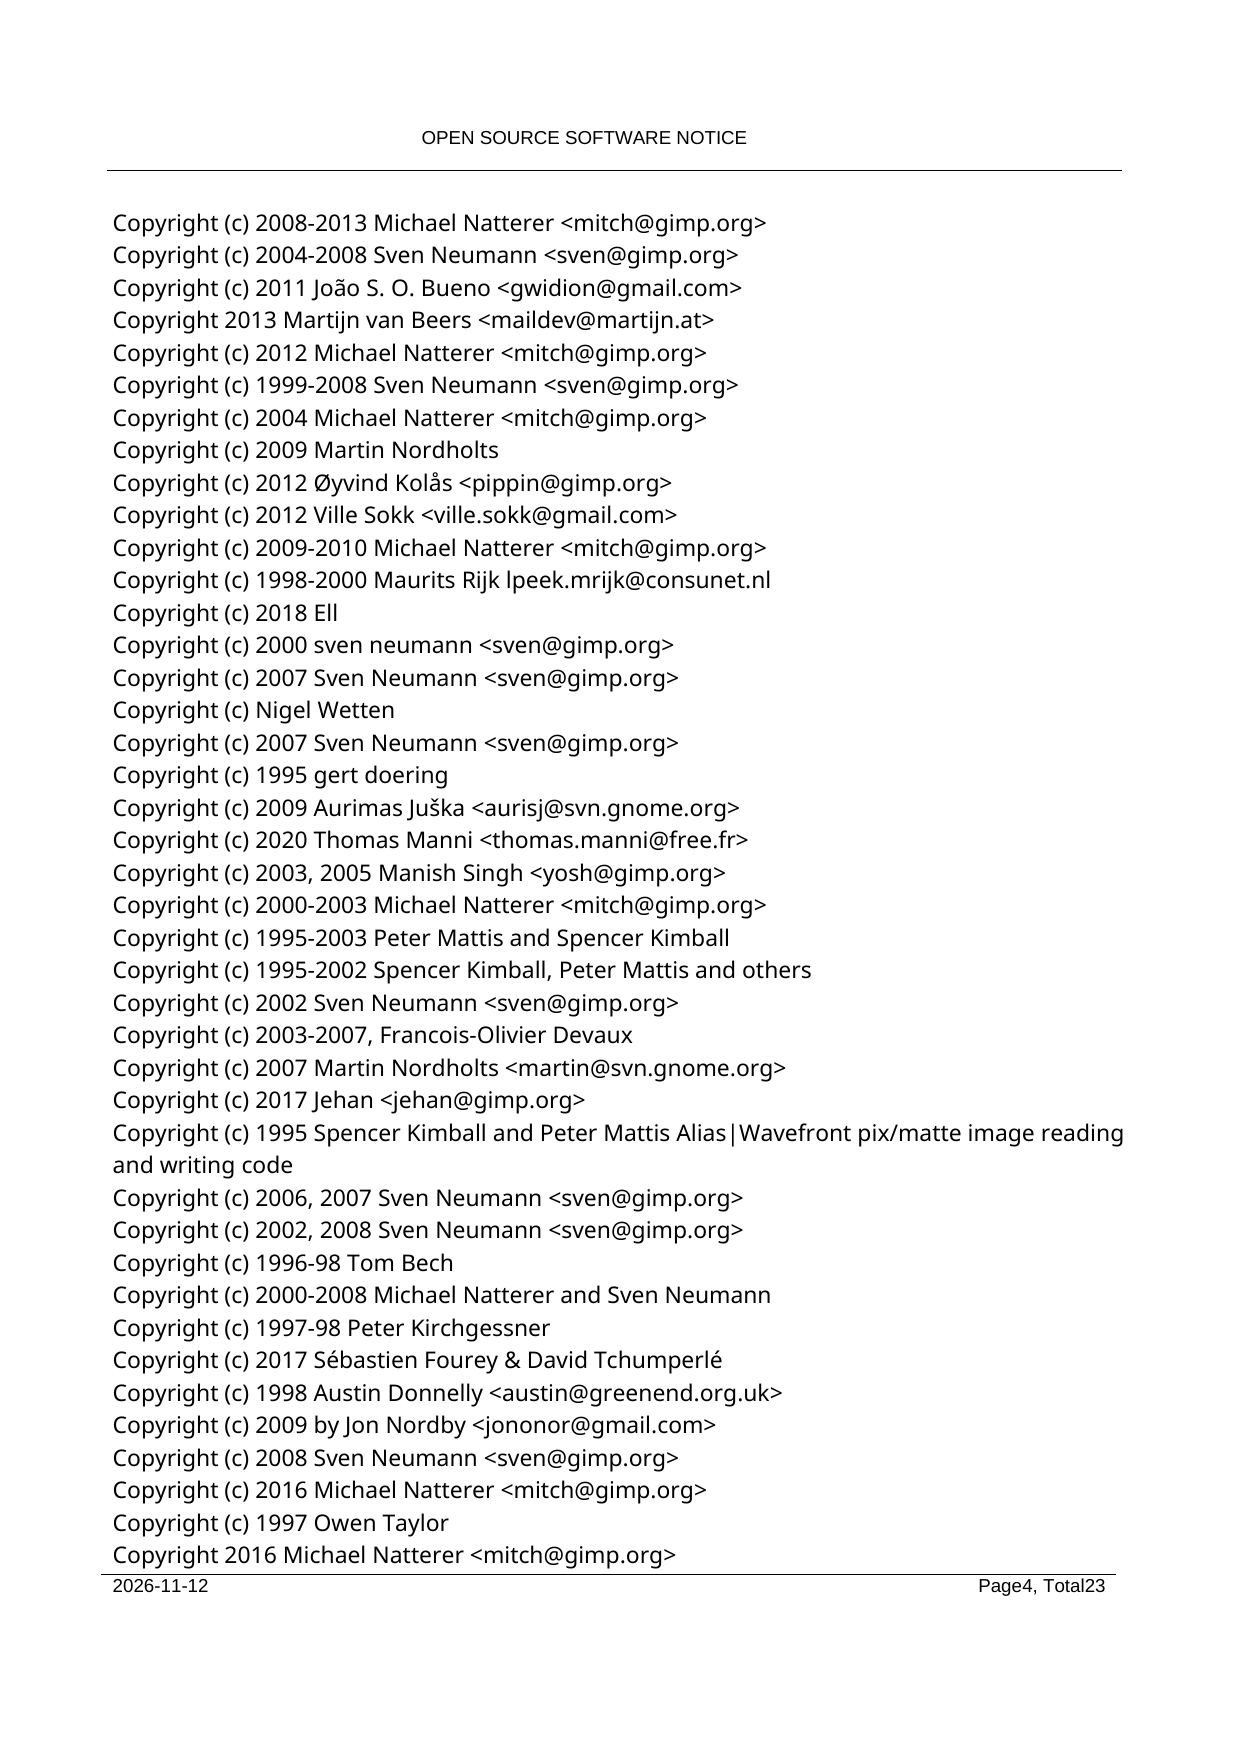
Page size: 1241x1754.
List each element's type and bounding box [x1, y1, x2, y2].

text [112, 206, 1128, 1571]
